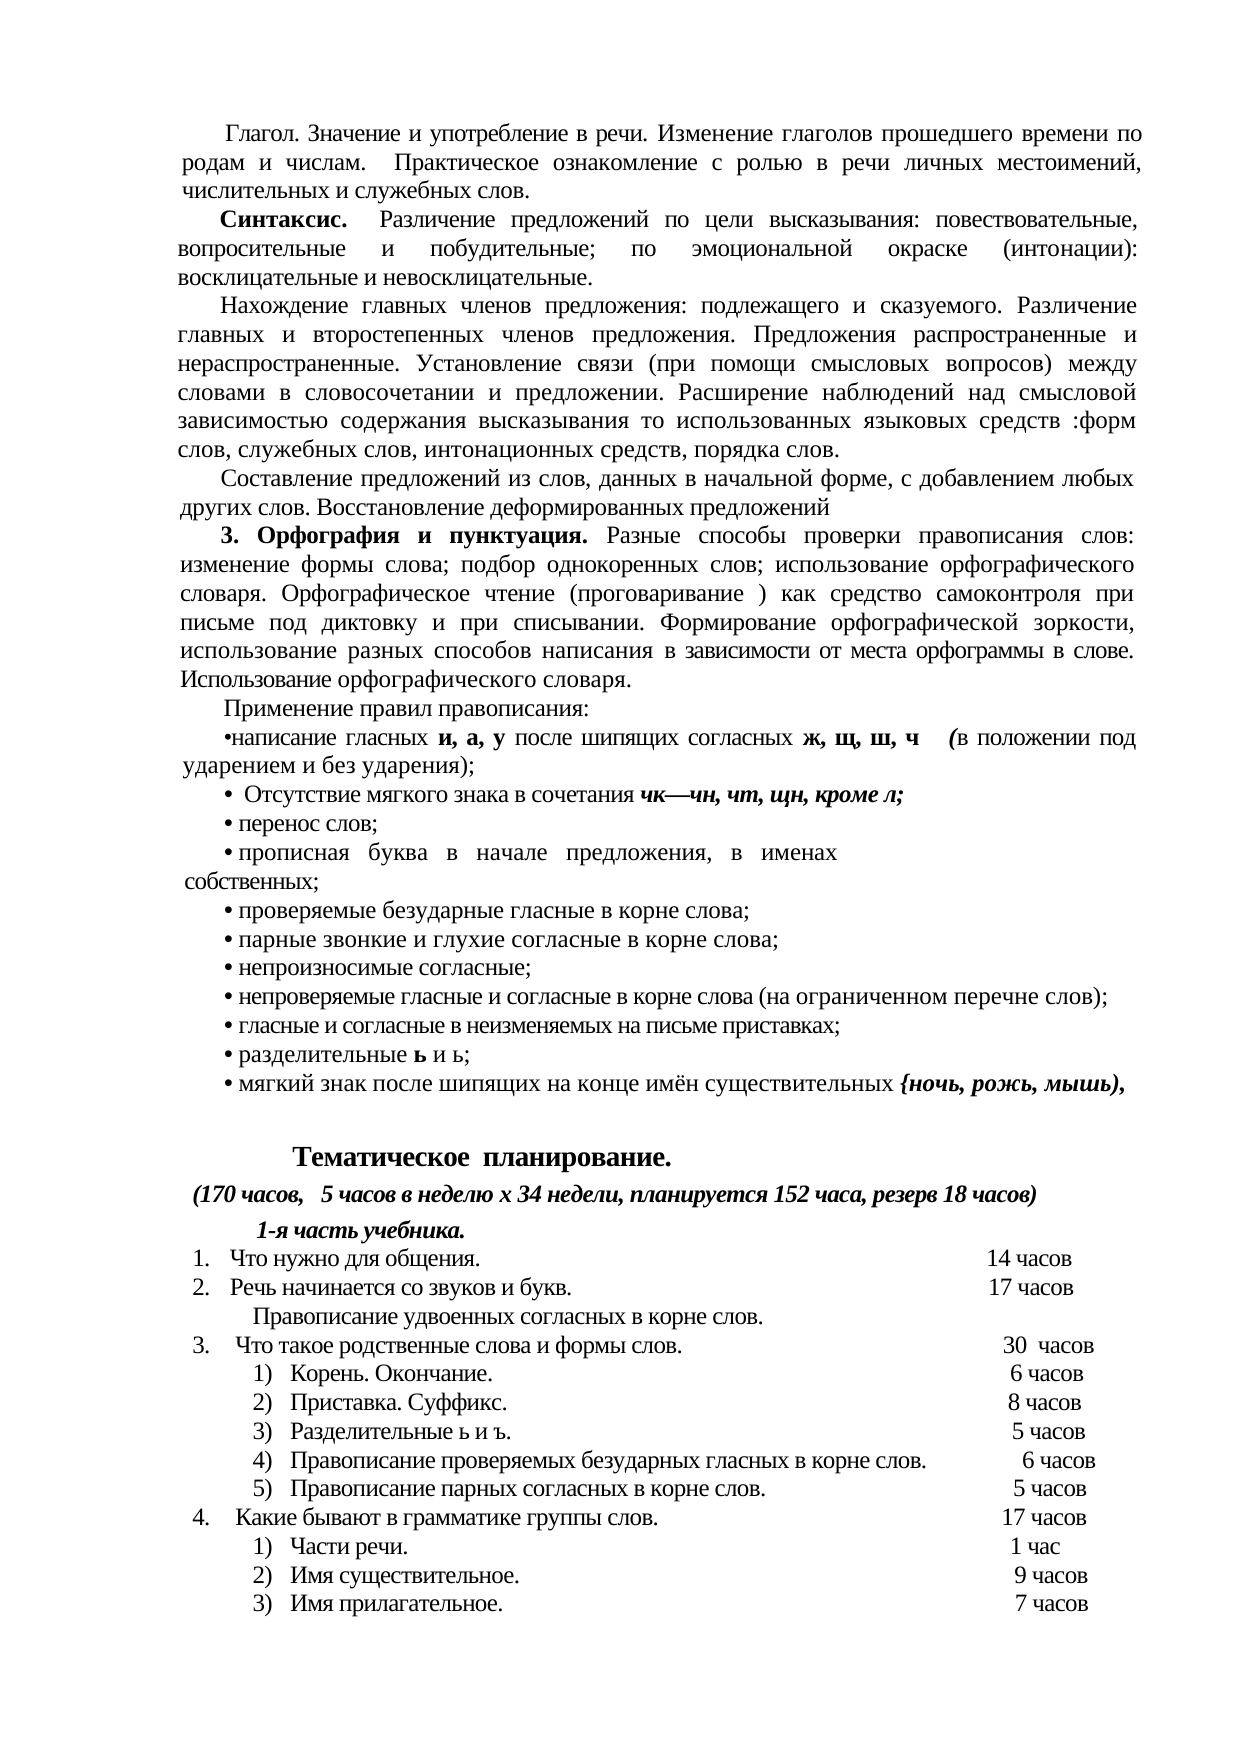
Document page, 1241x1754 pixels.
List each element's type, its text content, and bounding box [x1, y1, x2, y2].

text Применение правил правописания: [223, 693, 1152, 722]
list Имя прилагательное. 7 часов [252, 1588, 1152, 1617]
list мягкий знак после шипящих на конце имён существительных {ночь, рожь, мышь), [187, 1068, 1140, 1097]
text Синтаксис. Различение предложений по цели высказывания: повествовательные, вопросительные и побудительные; по эмоциональной окраске (интонации): восклицательные и невосклицательные. [177, 204, 1138, 291]
text Глагол. Значение и употребление в речи. Изменение глаголов прошедшего времени по родам и числам. Практическое ознакомление с ролью в речи личных местоимений, числительных и служебных слов. [182, 118, 1143, 204]
text Составление предложений из слов, данных в начальной форме, с добавлением любых других слов. Восстановление деформированных предложений [180, 463, 1135, 521]
list непроизносимые согласные; [224, 952, 1152, 981]
text Нахождение главных членов предложения: подлежащего и сказуемого. Различение главных и второстепенных членов предложения. Предложения распространенные и нераспространенные. Установление связи (при помощи смысловых вопросов) между словами в словосочетании и предложении. Расширение наблюдений над смысловой зависимостью содержания высказывания то использованных языковых средств :форм слов, служебных слов, интонационных средств, порядка слов. [177, 291, 1137, 463]
list перенос слов; [224, 808, 1152, 837]
text собственных; [184, 866, 1152, 895]
list парные звонкие и глухие согласные в корне слова; [224, 923, 1152, 952]
list гласные и согласные в неизменяемых на письме приставках; [224, 1010, 1152, 1039]
list разделительные ь и ь; [224, 1039, 1152, 1068]
text •написание гласных и, а, у после шипящих согласных ж, щ, ш, ч (в положении под ударением и без ударения); [182, 722, 1136, 779]
list Части речи. 1 час [252, 1531, 1152, 1560]
list Какие бывают в грамматике группы слов. 17 часов [192, 1502, 1152, 1531]
list проверяемые безударные гласные в корне слова; [224, 895, 1152, 923]
list прописная буква в начале предложения, в именах [224, 837, 1152, 866]
text Тематическое планирование. [192, 1139, 1152, 1172]
list Корень. Окончание. 6 часов [252, 1358, 1152, 1387]
list Разделительные ь и ъ. 5 часов [252, 1416, 1152, 1445]
list 1-я часть учебника. [256, 1215, 1152, 1243]
list непроверяемые гласные и согласные в корне слова (на ограниченном перечне слов); [187, 981, 1139, 1010]
text 3. Орфография и пунктуация. Разные способы проверки правописания слов: изменение формы слова; подбор однокоренных слов; использование орфографического словаря. Орфографическое чтение (проговаривание ) как средство самоконтроля при письме под диктовку и при списывании. Формирование орфографической зоркости, использование разных способов написания в зависимости от места орфограммы в слове. Использование орфографического словаря. [180, 521, 1135, 693]
list Что такое родственные слова и формы слов. 30 часов [192, 1330, 1152, 1358]
list Правописание удвоенных согласных в корне слов. [252, 1301, 1152, 1330]
list Речь начинается со звуков и букв. 17 часов [192, 1272, 1152, 1301]
list Имя существительное. 9 часов [252, 1560, 1152, 1588]
list Правописание парных согласных в корне слов. 5 часов [252, 1473, 1152, 1502]
list Что нужно для общения. 14 часов [192, 1243, 1152, 1272]
list Отсутствие мягкого знака в сочетания чк—чн, чт, щн, кроме л; [224, 779, 1152, 808]
list Правописание проверяемых безударных гласных в корне слов. 6 часов [252, 1445, 1152, 1473]
text (170 часов, 5 часов в неделю x 34 недели, планируется 152 часа, резерв 18 часов) [192, 1179, 1152, 1208]
list Приставка. Суффикс. 8 часов [252, 1387, 1152, 1416]
